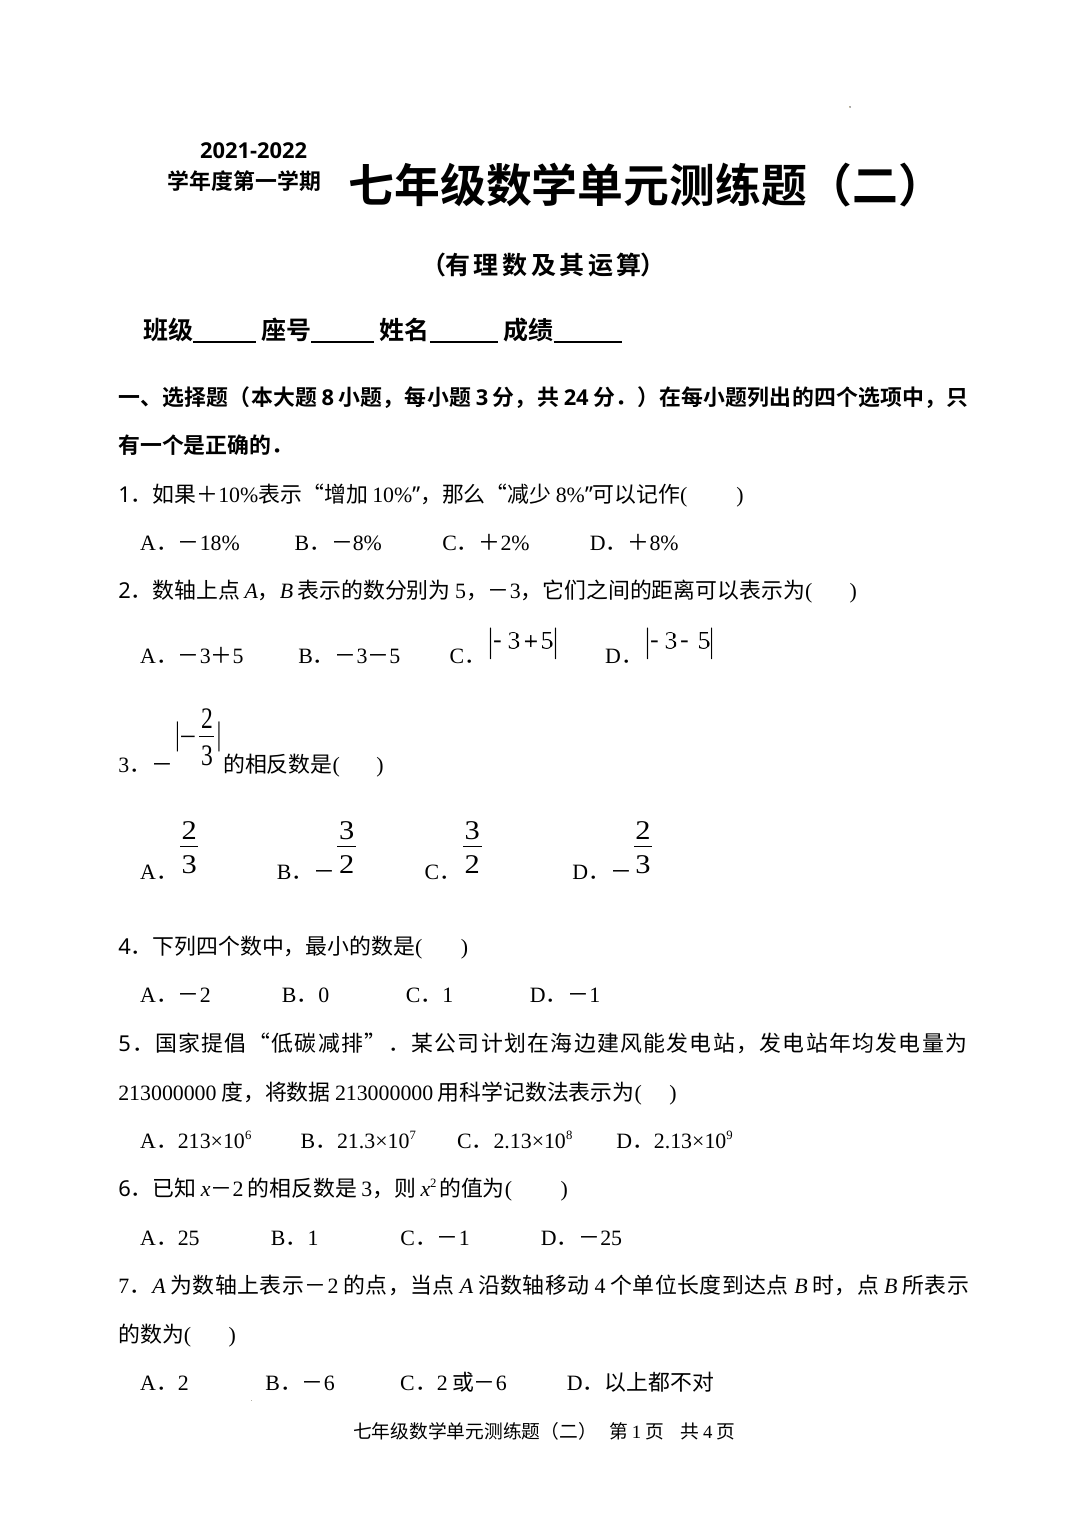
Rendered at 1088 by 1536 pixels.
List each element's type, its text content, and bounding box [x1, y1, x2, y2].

text A．25 B．1 C．－1 D．－25 [118, 1219, 969, 1252]
text A．2 B．－6 C．2或－6 D．以上都不对 [118, 1364, 969, 1397]
text 3．－的相反数是( ) [118, 702, 969, 799]
text A．－3＋5 B．－3－5 C． D． [118, 621, 969, 686]
text 班级 座号 姓名 成绩 [118, 296, 969, 361]
text 1．如果＋10%表示“增加10%”，那么“减少8%”可以记作( ) [118, 476, 969, 509]
text 2．数轴上点A，B表示的数分别为5，－3，它们之间的距离可以表示为( ) [118, 573, 969, 605]
text A．213×106 B．21.3×107 C．2.13×108 D．2.13×109 [118, 1122, 969, 1155]
text 4．下列四个数中，最小的数是( ) [118, 929, 969, 961]
text 一、选择题（本大题8小题，每小题3分，共24分．）在每小题列出的四个选项中，只有一个是正确的． [118, 379, 969, 460]
text 7．A为数轴上表示－2的点，当点A沿数轴移动4个单位长度到达点B时，点B所表示的数为( ) [118, 1267, 969, 1349]
text 5．国家提倡“低碳减排”．某公司计划在海边建风能发电站，发电站年均发电量为213000000度，将数据213000000用科学记数法表示为( ) [118, 1025, 969, 1107]
text 6．已知x－2的相反数是3，则x2的值为( ) [118, 1171, 969, 1203]
text 七年级数学单元测练题（二） [118, 133, 969, 231]
text A． B．－ C． D．－ [140, 815, 969, 913]
text A．－18% B．－8% C．＋2% D．＋8% [140, 524, 969, 557]
text （有 理 数 及 其 运 算） [118, 231, 969, 296]
text A．－2 B．0 C．1 D．－1 [118, 977, 969, 1009]
